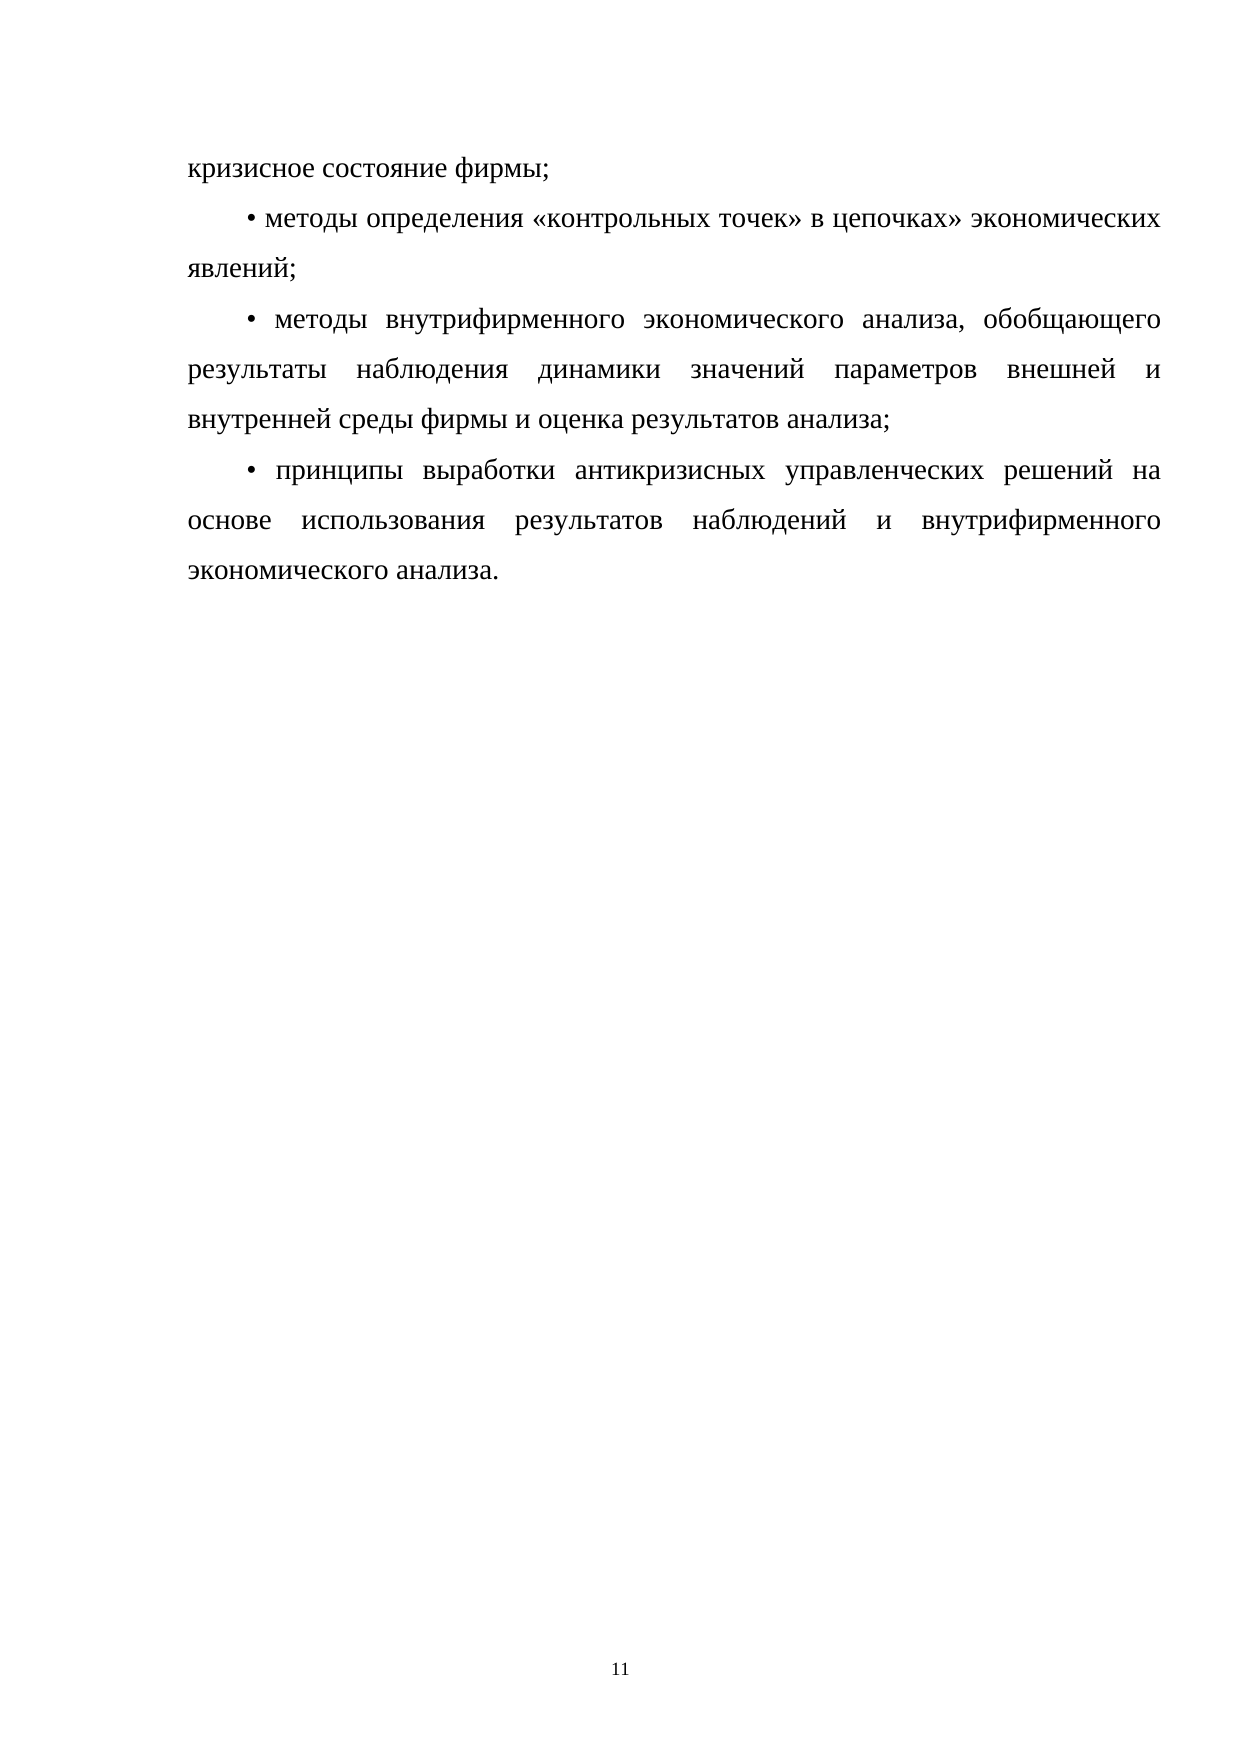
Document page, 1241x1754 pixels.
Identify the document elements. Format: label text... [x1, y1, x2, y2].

text • методы определения «контрольных точек» в цепочках» экономических явлений; [187, 200, 1162, 284]
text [187, 150, 1162, 183]
text • методы внутрифирменного экономического анализа, обобщающего результаты наблюдения динамики значений параметров внешней и внутренней среды фирмы и оценка результатов анализа; [187, 301, 1162, 435]
text • принципы выработки антикризисных управленческих решений на основе использования результатов наблюдений и внутрифирменного экономического анализа. [187, 452, 1162, 586]
